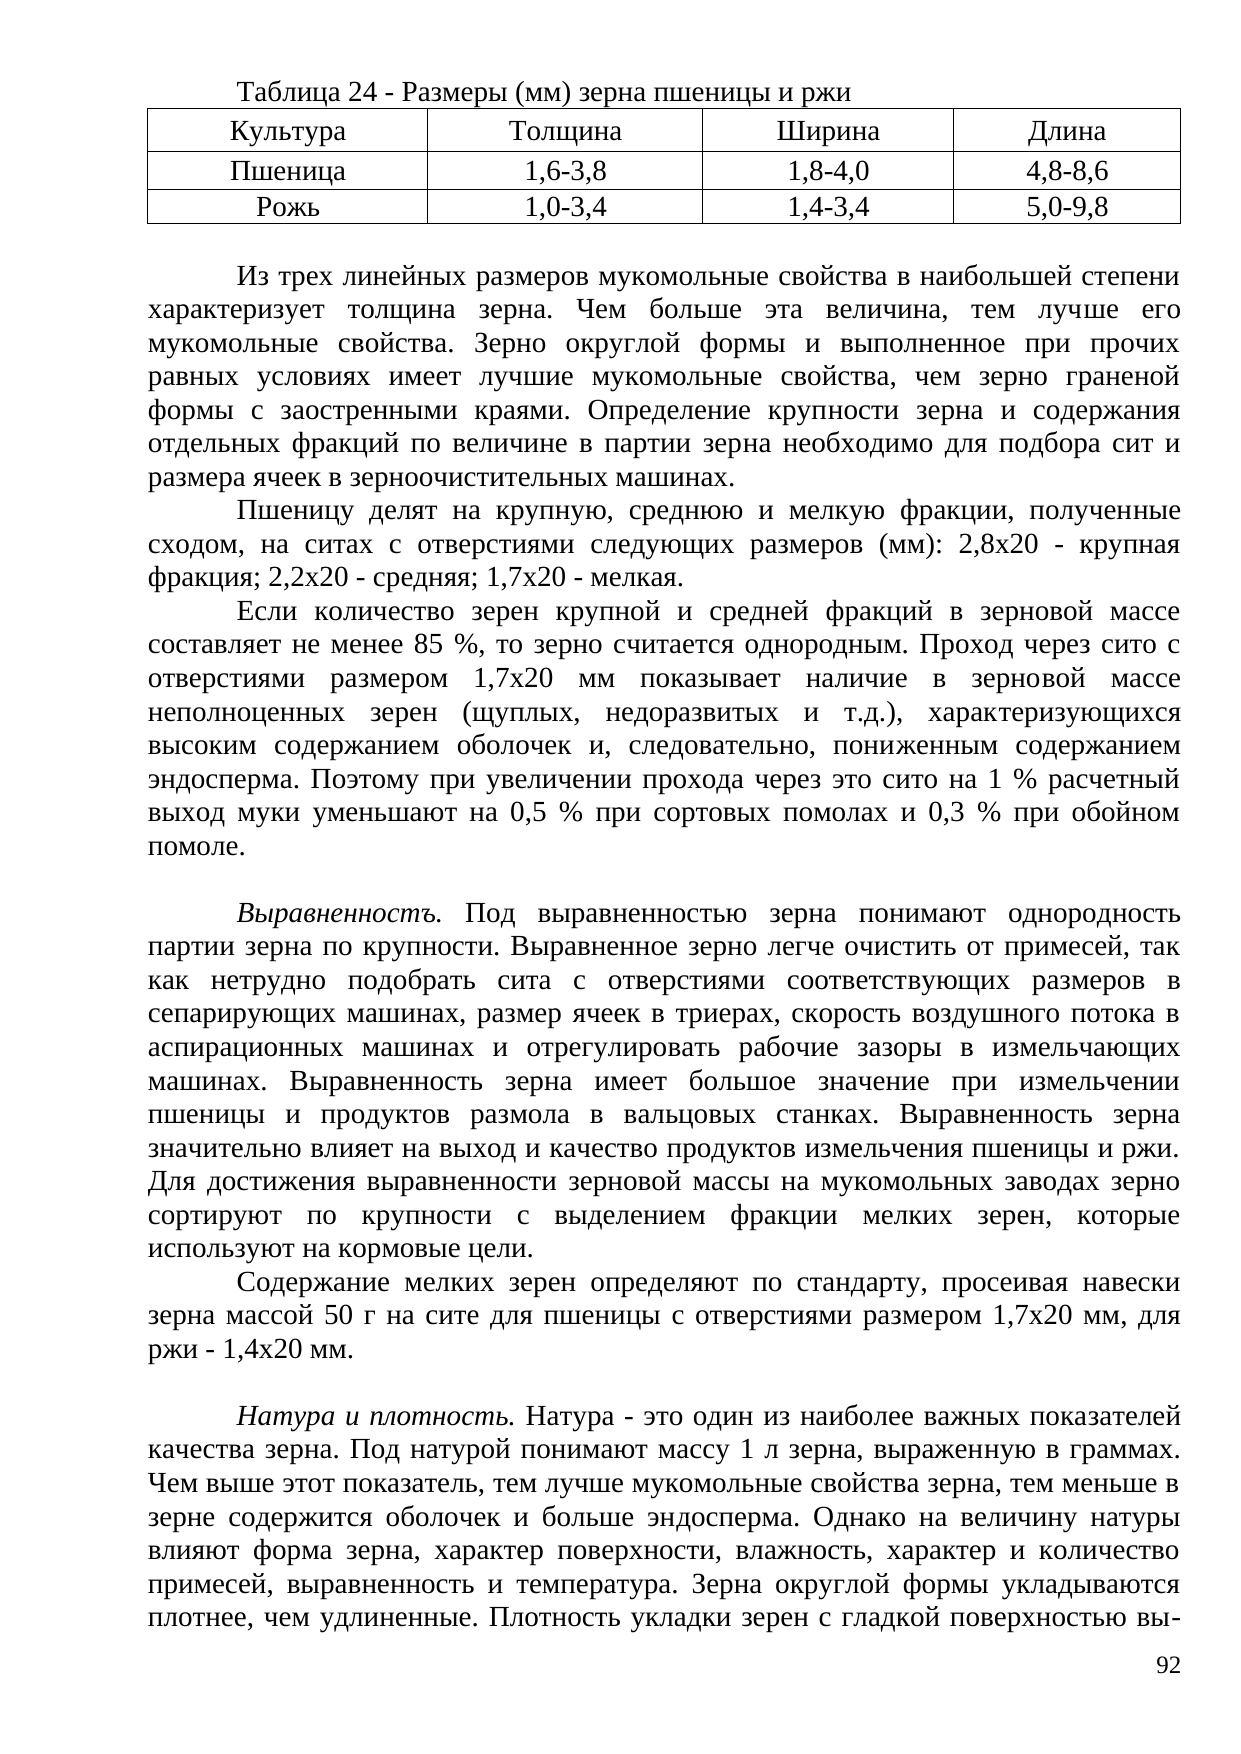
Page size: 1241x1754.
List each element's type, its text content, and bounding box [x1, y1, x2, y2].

table_header Длина [954, 109, 1180, 151]
table_cell 1,8-4,0 [703, 152, 953, 188]
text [148, 1398, 1181, 1633]
table_cell 1,4-3,4 [703, 190, 953, 223]
table_cell 4,8-8,6 [954, 152, 1180, 188]
text Таблица 24 - Размеры (мм) зерна пшеницы и ржи [148, 74, 1181, 107]
text Содержание мелких зерен определяют по стандарту, просеивая навески зерна массой 50 г на сите для пшеницы с отверстиями размером 1,7х20 мм, для ржи - 1,4х20 мм. [148, 1264, 1181, 1364]
table_cell 1,0-3,4 [428, 190, 702, 223]
text Из трех линейных размеров мукомольные свойства в наибольшей степени характеризует толщина зерна. Чем больше эта величина, тем лучше его мукомольные свойства. Зерно округлой формы и выполненное при прочих равных условиях имеет лучшие мукомольные свойства, чем зерно граненой формы с заостренными краями. Определение крупности зерна и содержания отдельных фракций по величине в партии зерна необходимо для подбора сит и размера ячеек в зерноочистительных машинах. [148, 258, 1181, 492]
table_header Толщина [428, 109, 702, 151]
table_cell 5,0-9,8 [954, 190, 1180, 223]
table_header Культура [148, 109, 427, 151]
text Если количество зерен крупной и средней фракций в зерновой массе составляет не менее 85 %, то зерно считается однородным. Проход через сито с отверстиями размером 1,7х20 мм показывает наличие в зерновой массе неполноценных зерен (щуплых, недоразвитых и т.д.), характеризующихся высоким содержанием оболочек и, следовательно, пониженным содержанием эндосперма. Поэтому при увеличении прохода через это сито на 1 % расчетный выход муки уменьшают на 0,5 % при сортовых помолах и 0,3 % при обойном помоле. [148, 593, 1181, 861]
text Пшеницу делят на крупную, среднюю и мелкую фракции, полученные сходом, на ситах с отверстиями следующих размеров (мм): 2,8х20 - крупная фракция; 2,2х20 - средняя; 1,7х20 - мелкая. [148, 492, 1181, 593]
table_cell 1,6-3,8 [428, 152, 702, 188]
text Выравненностъ. Под выравненностью зерна понимают однородность партии зерна по крупности. Выравненное зерно легче очистить от примесей, так как нетрудно подобрать сита с отверстиями соответствующих размеров в сепарирующих машинах, размер ячеек в триерах, скорость воздушного потока в аспирационных машинах и отрегулировать рабочие зазоры в измельчающих машинах. Выравненность зерна имеет большое значение при измельчении пшеницы и продуктов размола в вальцовых станках. Выравненность зерна значительно влияет на выход и качество продуктов измельчения пшеницы и ржи. Для достижения выравненности зерновой массы на мукомольных заводах зерно сортируют по крупности с выделением фракции мелких зерен, которые используют на кормовые цели. [148, 895, 1181, 1264]
table_cell Рожь [148, 190, 427, 223]
table_cell Пшеница [148, 152, 427, 188]
table_header Ширина [703, 109, 953, 151]
